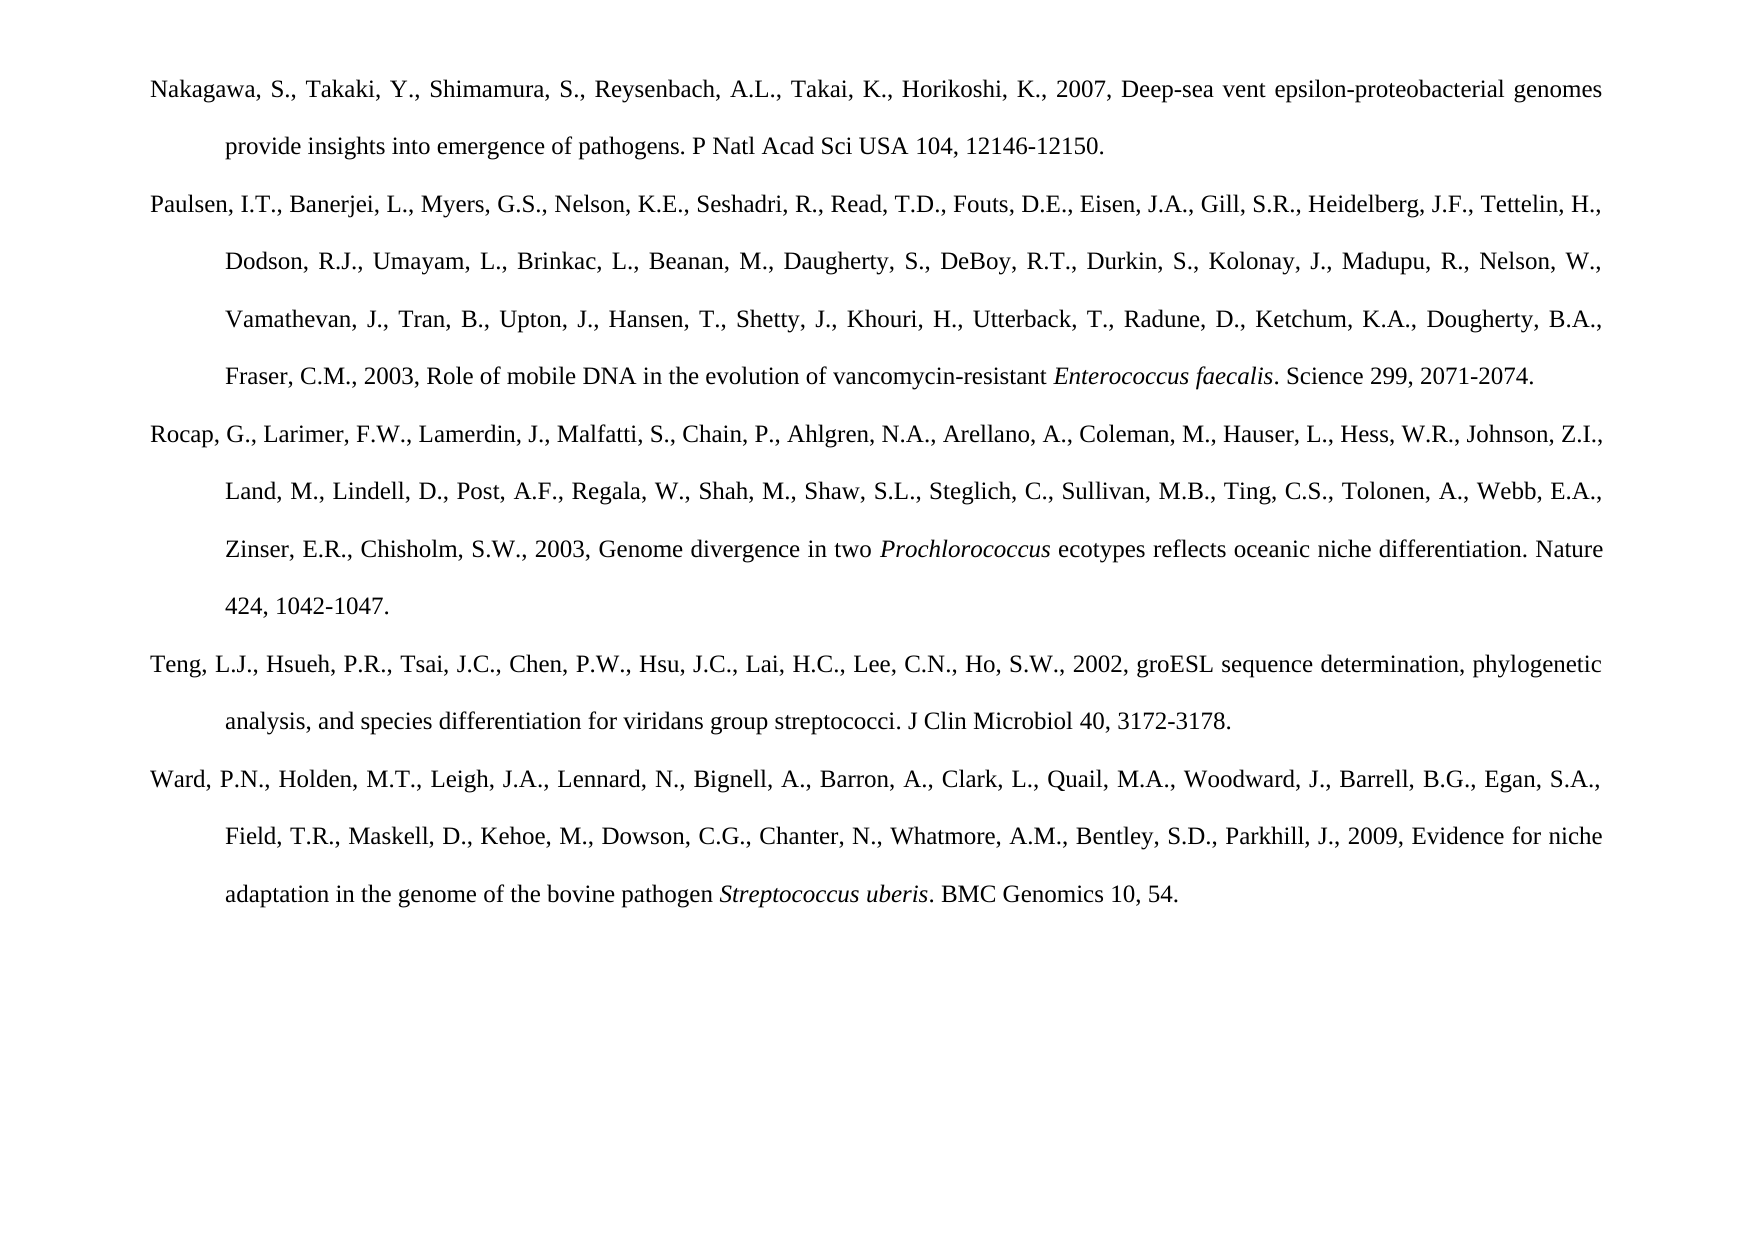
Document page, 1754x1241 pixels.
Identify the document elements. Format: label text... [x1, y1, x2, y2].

text Nakagawa, S., Takaki, Y., Shimamura, S., Reysenbach, A.L., Takai, K., Horikoshi, K., 2007, Deep-sea vent epsilon-proteobacterial genomes provide insights into emergence of pathogens. P Natl Acad Sci USA 104, 12146-12150. [150, 74, 1604, 160]
text Teng, L.J., Hsueh, P.R., Tsai, J.C., Chen, P.W., Hsu, J.C., Lai, H.C., Lee, C.N., Ho, S.W., 2002, groESL sequence determination, phylogenetic analysis, and species differentiation for viridans group streptococci. J Clin Microbiol 40, 3172-3178. [150, 649, 1604, 735]
text Paulsen, I.T., Banerjei, L., Myers, G.S., Nelson, K.E., Seshadri, R., Read, T.D., Fouts, D.E., Eisen, J.A., Gill, S.R., Heidelberg, J.F., Tettelin, H., Dodson, R.J., Umayam, L., Brinkac, L., Beanan, M., Daugherty, S., DeBoy, R.T., Durkin, S., Kolonay, J., Madupu, R., Nelson, W., Vamathevan, J., Tran, B., Upton, J., Hansen, T., Shetty, J., Khouri, H., Utterback, T., Radune, D., Ketchum, K.A., Dougherty, B.A., Fraser, C.M., 2003, Role of mobile DNA in the evolution of vancomycin-resistant Enterococcus faecalis. Science 299, 2071-2074. [150, 189, 1604, 390]
text Ward, P.N., Holden, M.T., Leigh, J.A., Lennard, N., Bignell, A., Barron, A., Clark, L., Quail, M.A., Woodward, J., Barrell, B.G., Egan, S.A., Field, T.R., Maskell, D., Kehoe, M., Dowson, C.G., Chanter, N., Whatmore, A.M., Bentley, S.D., Parkhill, J., 2009, Evidence for niche adaptation in the genome of the bovine pathogen Streptococcus uberis. BMC Genomics 10, 54. [150, 764, 1604, 908]
text Rocap, G., Larimer, F.W., Lamerdin, J., Malfatti, S., Chain, P., Ahlgren, N.A., Arellano, A., Coleman, M., Hauser, L., Hess, W.R., Johnson, Z.I., Land, M., Lindell, D., Post, A.F., Regala, W., Shah, M., Shaw, S.L., Steglich, C., Sullivan, M.B., Ting, C.S., Tolonen, A., Webb, E.A., Zinser, E.R., Chisholm, S.W., 2003, Genome divergence in two Prochlorococcus ecotypes reflects oceanic niche differentiation. Nature 424, 1042-1047. [150, 419, 1604, 620]
